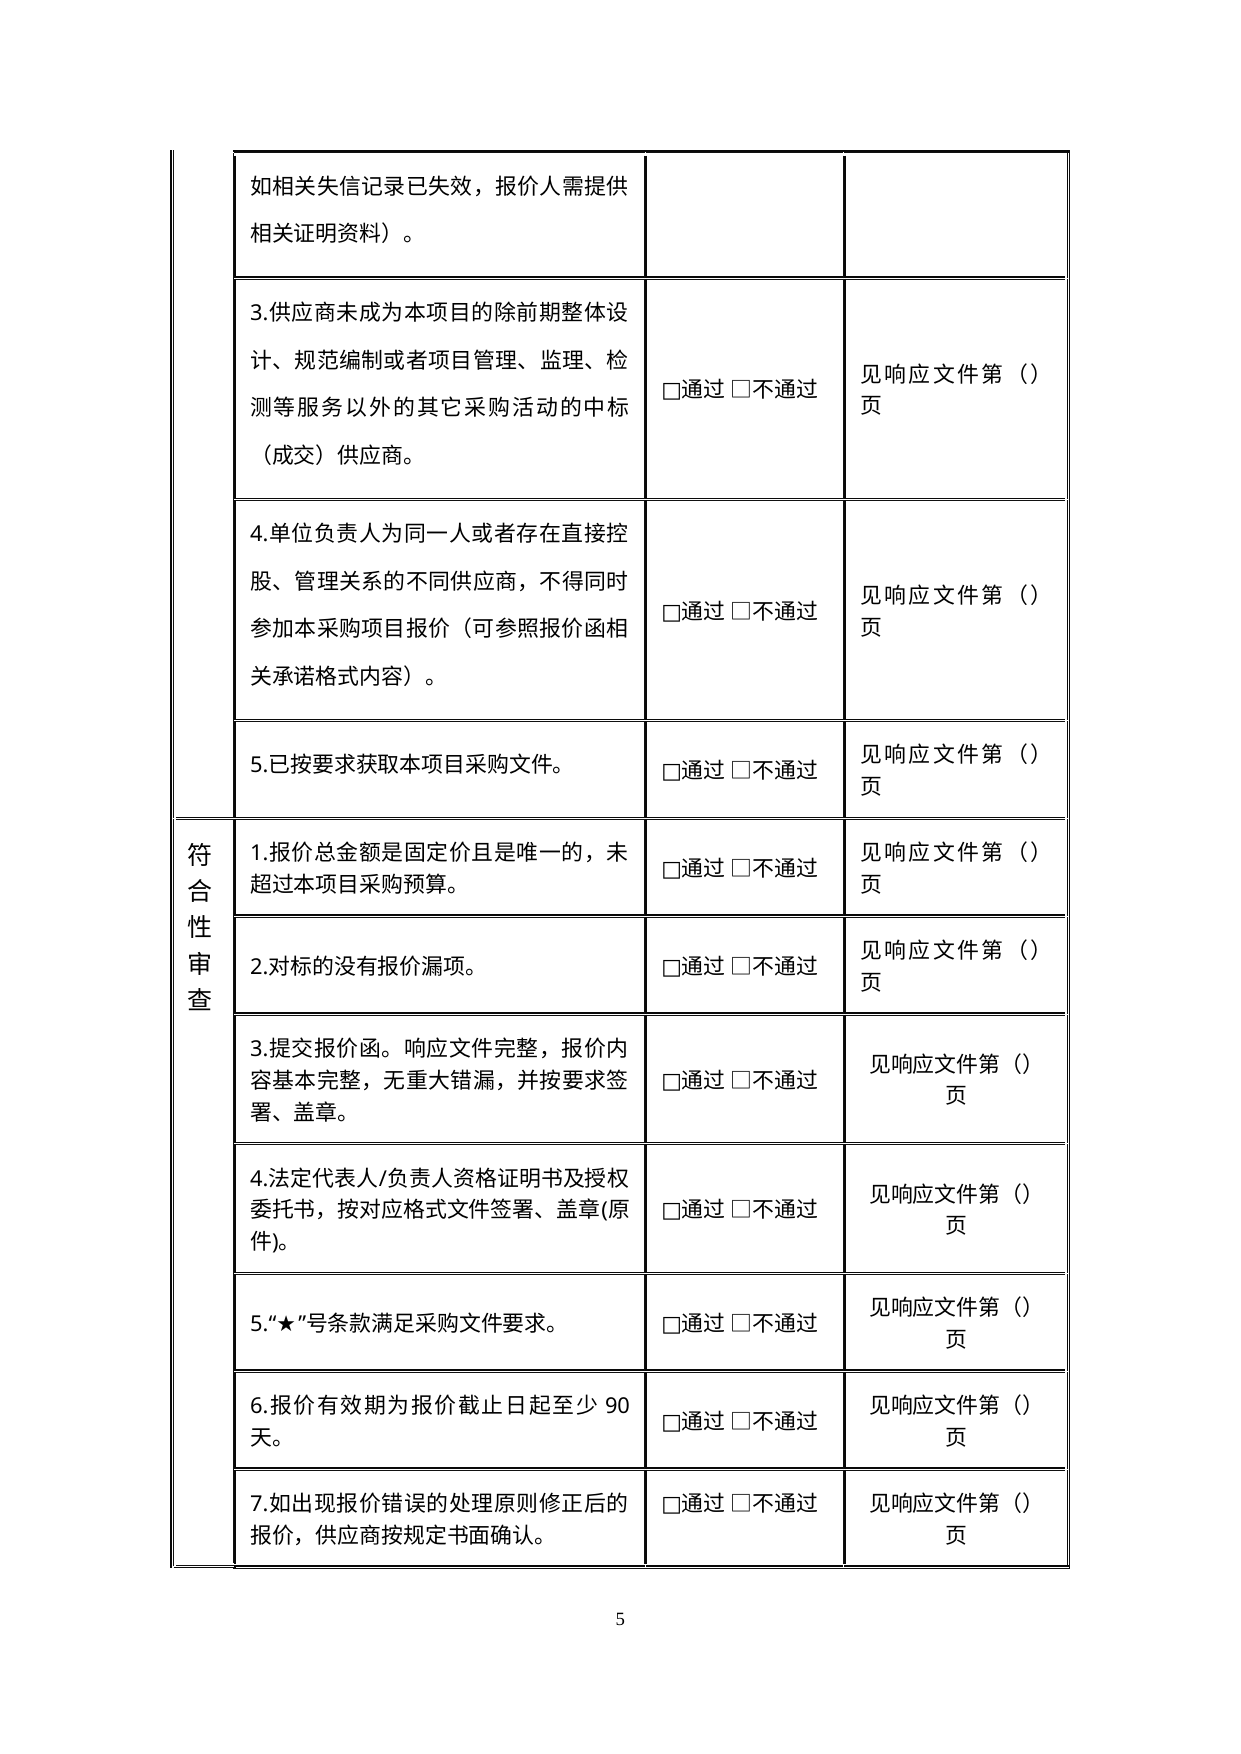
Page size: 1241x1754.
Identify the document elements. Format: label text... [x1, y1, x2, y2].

table_cell □通过 □不通过 [647, 501, 843, 719]
table_cell □通过 □不通过 [647, 722, 843, 816]
table_cell 见响应文件第（）页 [846, 498, 1067, 719]
table_cell 见响应文件第（）页 [844, 719, 1068, 816]
table_cell □通过 □不通过 [647, 1275, 843, 1369]
table_cell 见响应文件第（）页 [846, 914, 1067, 1012]
table_cell □通过 □不通过 [647, 820, 843, 914]
table_cell □通过 □不通过 [647, 280, 843, 497]
table_cell 见响应文件第（）页 [846, 276, 1067, 497]
table_cell 3.供应商未成为本项目的除前期整体设计、规范编制或者项目管理、监理、检测等服务以外的其它采购活动的中标（成交）供应商。 [236, 280, 644, 497]
table_cell 见响应文件第（）页 [844, 1272, 1068, 1369]
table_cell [234, 153, 645, 276]
table_cell 7.如出现报价错误的处理原则修正后的报价，供应商按规定书面确认。 [234, 1471, 645, 1565]
table_cell 见响应文件第（）页 [846, 1012, 1067, 1142]
table_cell □通过 □不通过 [645, 152, 844, 276]
table_cell 5.“★”号条款满足采购文件要求。 [236, 1275, 644, 1369]
table_cell 见响应文件第（）页 [846, 1369, 1067, 1467]
table_cell □通过 □不通过 [647, 1145, 843, 1272]
table_cell □通过 □不通过 [647, 1016, 843, 1142]
table_cell □通过 □不通过 [647, 918, 843, 1012]
table_cell □通过 □不通过 [645, 1471, 844, 1565]
table_cell □通过 □不通过 [647, 1373, 843, 1467]
table_cell 见响应文件第（）页 [846, 816, 1067, 914]
table_cell 3.提交报价函。响应文件完整，报价内容基本完整，无重大错漏，并按要求签署、盖章。 [236, 1016, 644, 1142]
table_cell 5.已按要求获取本项目采购文件。 [236, 722, 644, 816]
table_cell 见响应文件第（）页 [844, 153, 1067, 276]
table_cell 符合性审查 [174, 816, 234, 1565]
table_cell 见响应文件第（）页 [844, 1142, 1068, 1272]
table_cell 4.单位负责人为同一人或者存在直接控股、管理关系的不同供应商，不得同时参加本采购项目报价（可参照报价函相关承诺格式内容）。 [236, 501, 644, 719]
table_cell 1.报价总金额是固定价且是唯一的，未超过本项目采购预算。 [236, 820, 644, 914]
table_cell 2.对标的没有报价漏项。 [236, 918, 644, 1012]
table_cell 4.法定代表人/负责人资格证明书及授权委托书，按对应格式文件签署、盖章(原件)。 [236, 1145, 644, 1272]
table_cell 6.报价有效期为报价截止日起至少90天。 [236, 1373, 644, 1467]
table_cell 见响应文件第（）页 [844, 1467, 1067, 1565]
